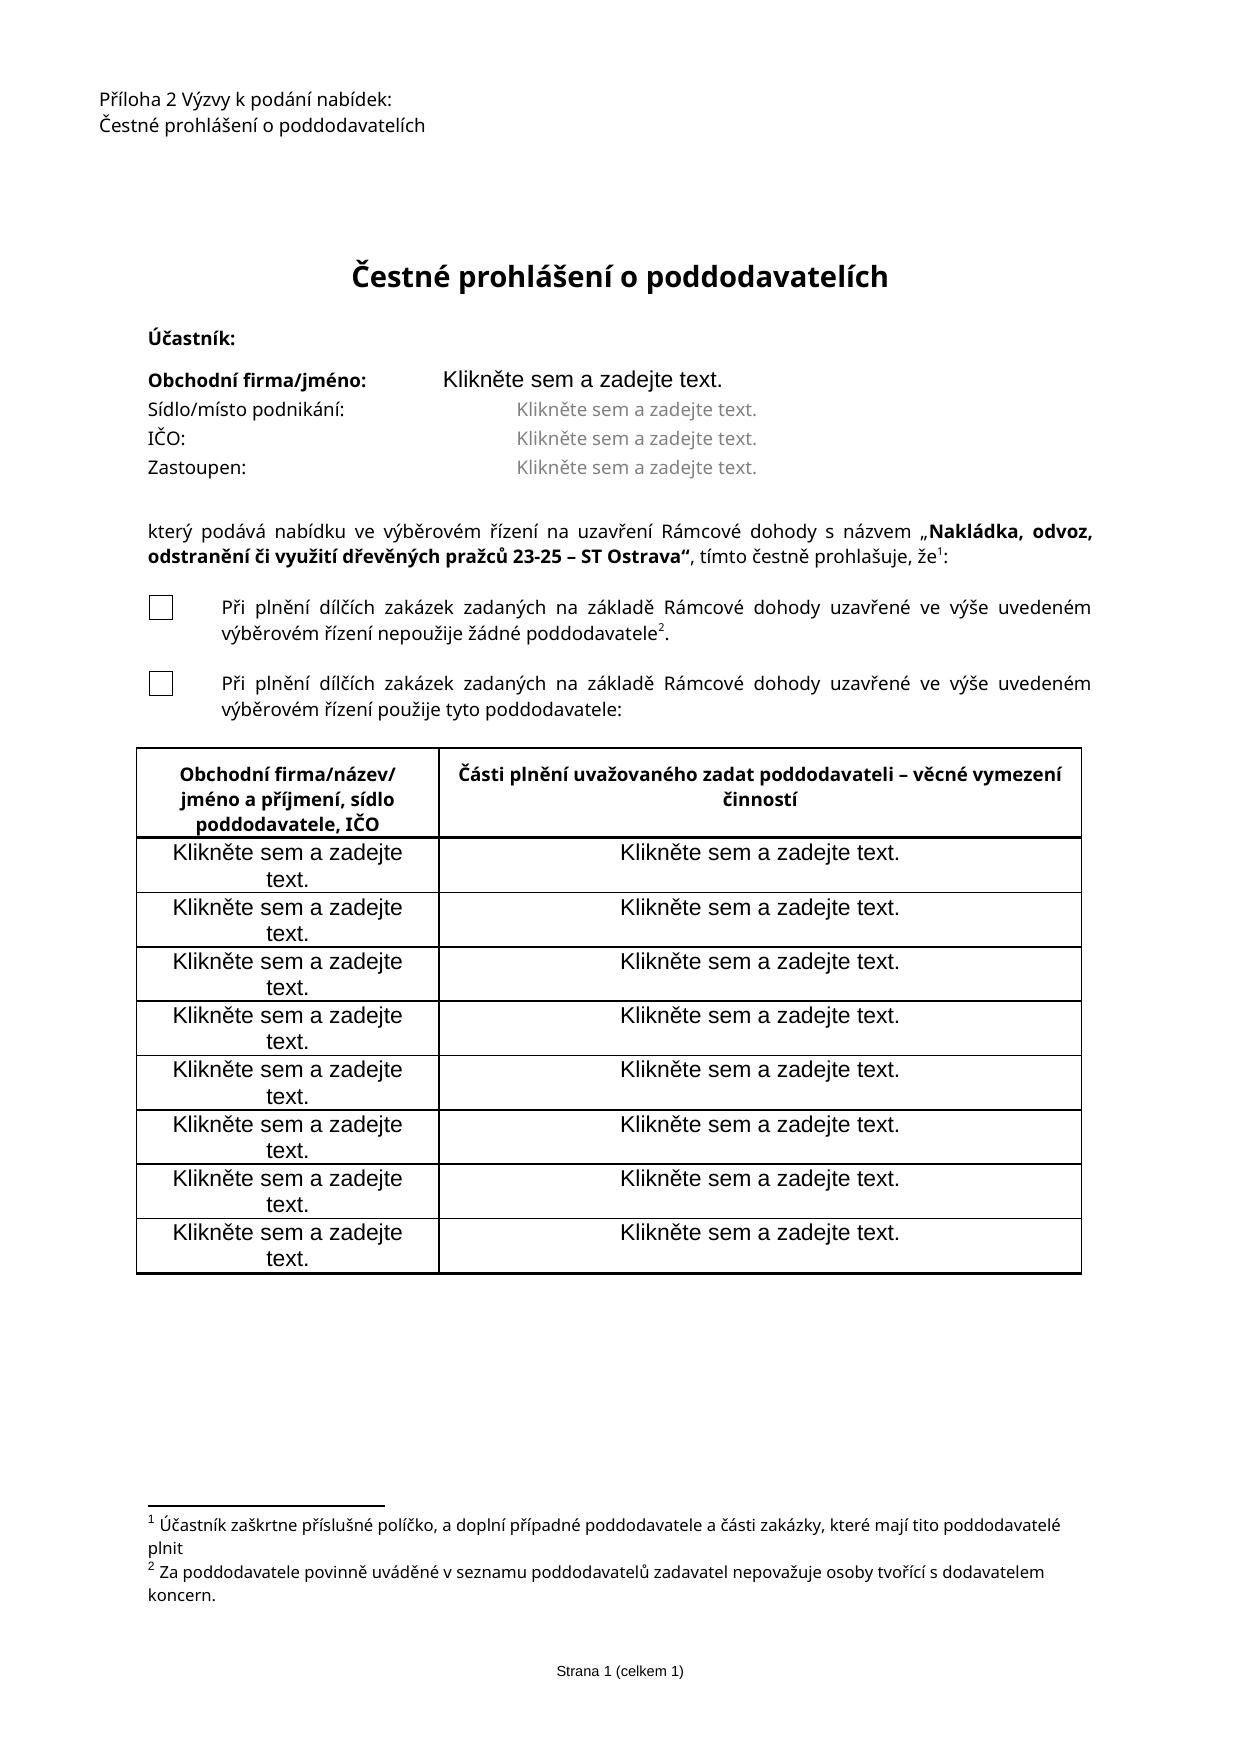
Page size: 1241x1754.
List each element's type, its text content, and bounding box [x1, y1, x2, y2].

text Sídlo/místo podnikání: [148, 393, 1093, 422]
text IČO: [148, 422, 1093, 451]
text který podává nabídku ve výběrovém řízení na uzavření Rámcové dohody s názvem „Nakládka, odvoz, odstranění či využití dřevěných pražců 23-25 – ST Ostrava“, tímto čestně prohlašuje, že: [148, 518, 1093, 569]
text Při plnění dílčích zakázek zadaných na základě Rámcové dohody uzavřené ve výše uvedeném výběrovém řízení nepoužije žádné poddodavatele. [148, 594, 1093, 645]
title Čestné prohlášení o poddodavatelích [148, 256, 1093, 296]
table_header Obchodní firma/název/ jméno a příjmení, sídlo poddodavatele, IČO [137, 749, 438, 836]
table_header Části plnění uvažovaného zadat poddodavateli – věcné vymezení činností [440, 749, 1081, 836]
text Účastník: [148, 321, 1093, 352]
text Zastoupen: [148, 451, 1093, 480]
text Při plnění dílčích zakázek zadaných na základě Rámcové dohody uzavřené ve výše uvedeném výběrovém řízení použije tyto poddodavatele: [148, 670, 1093, 721]
text Obchodní firma/jméno: [148, 364, 1093, 393]
